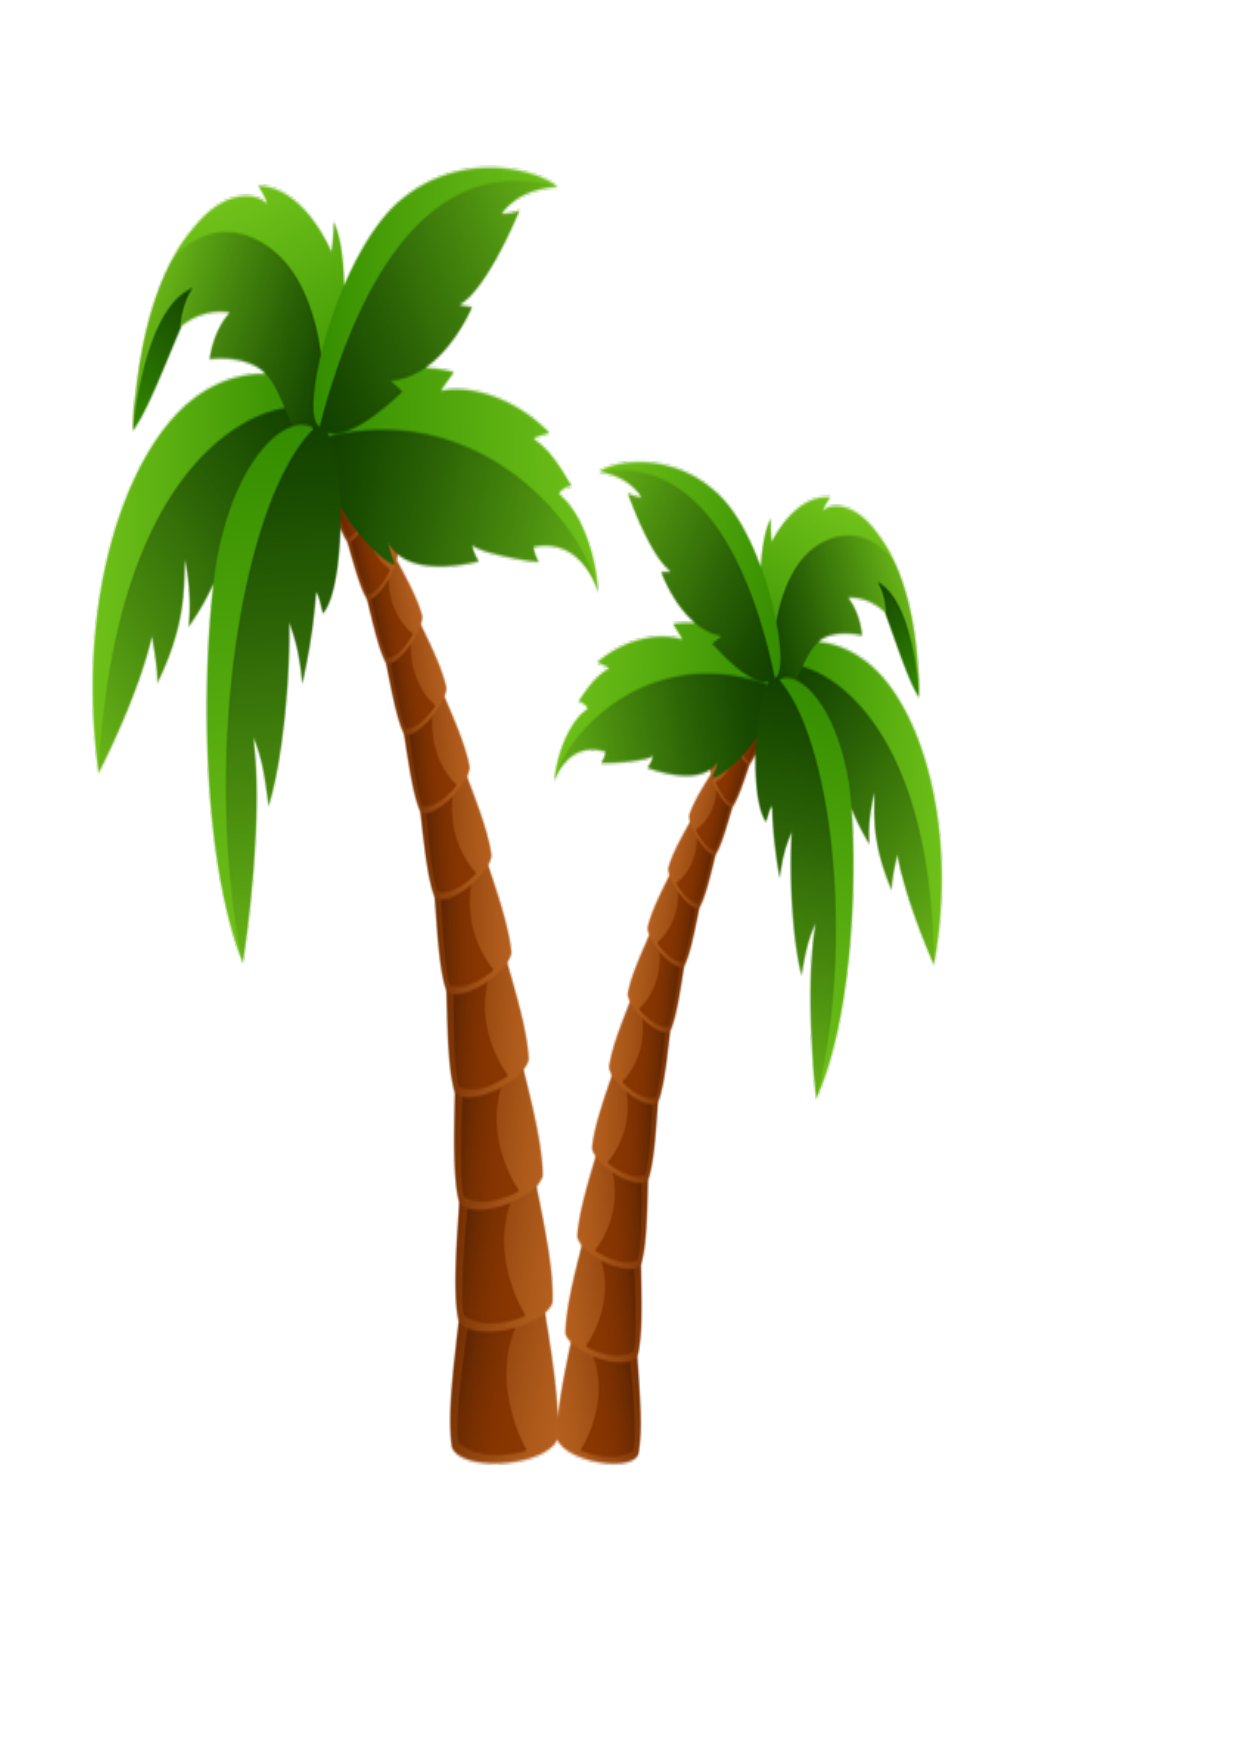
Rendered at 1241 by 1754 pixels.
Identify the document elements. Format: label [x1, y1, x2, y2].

picture [75, 127, 960, 1477]
